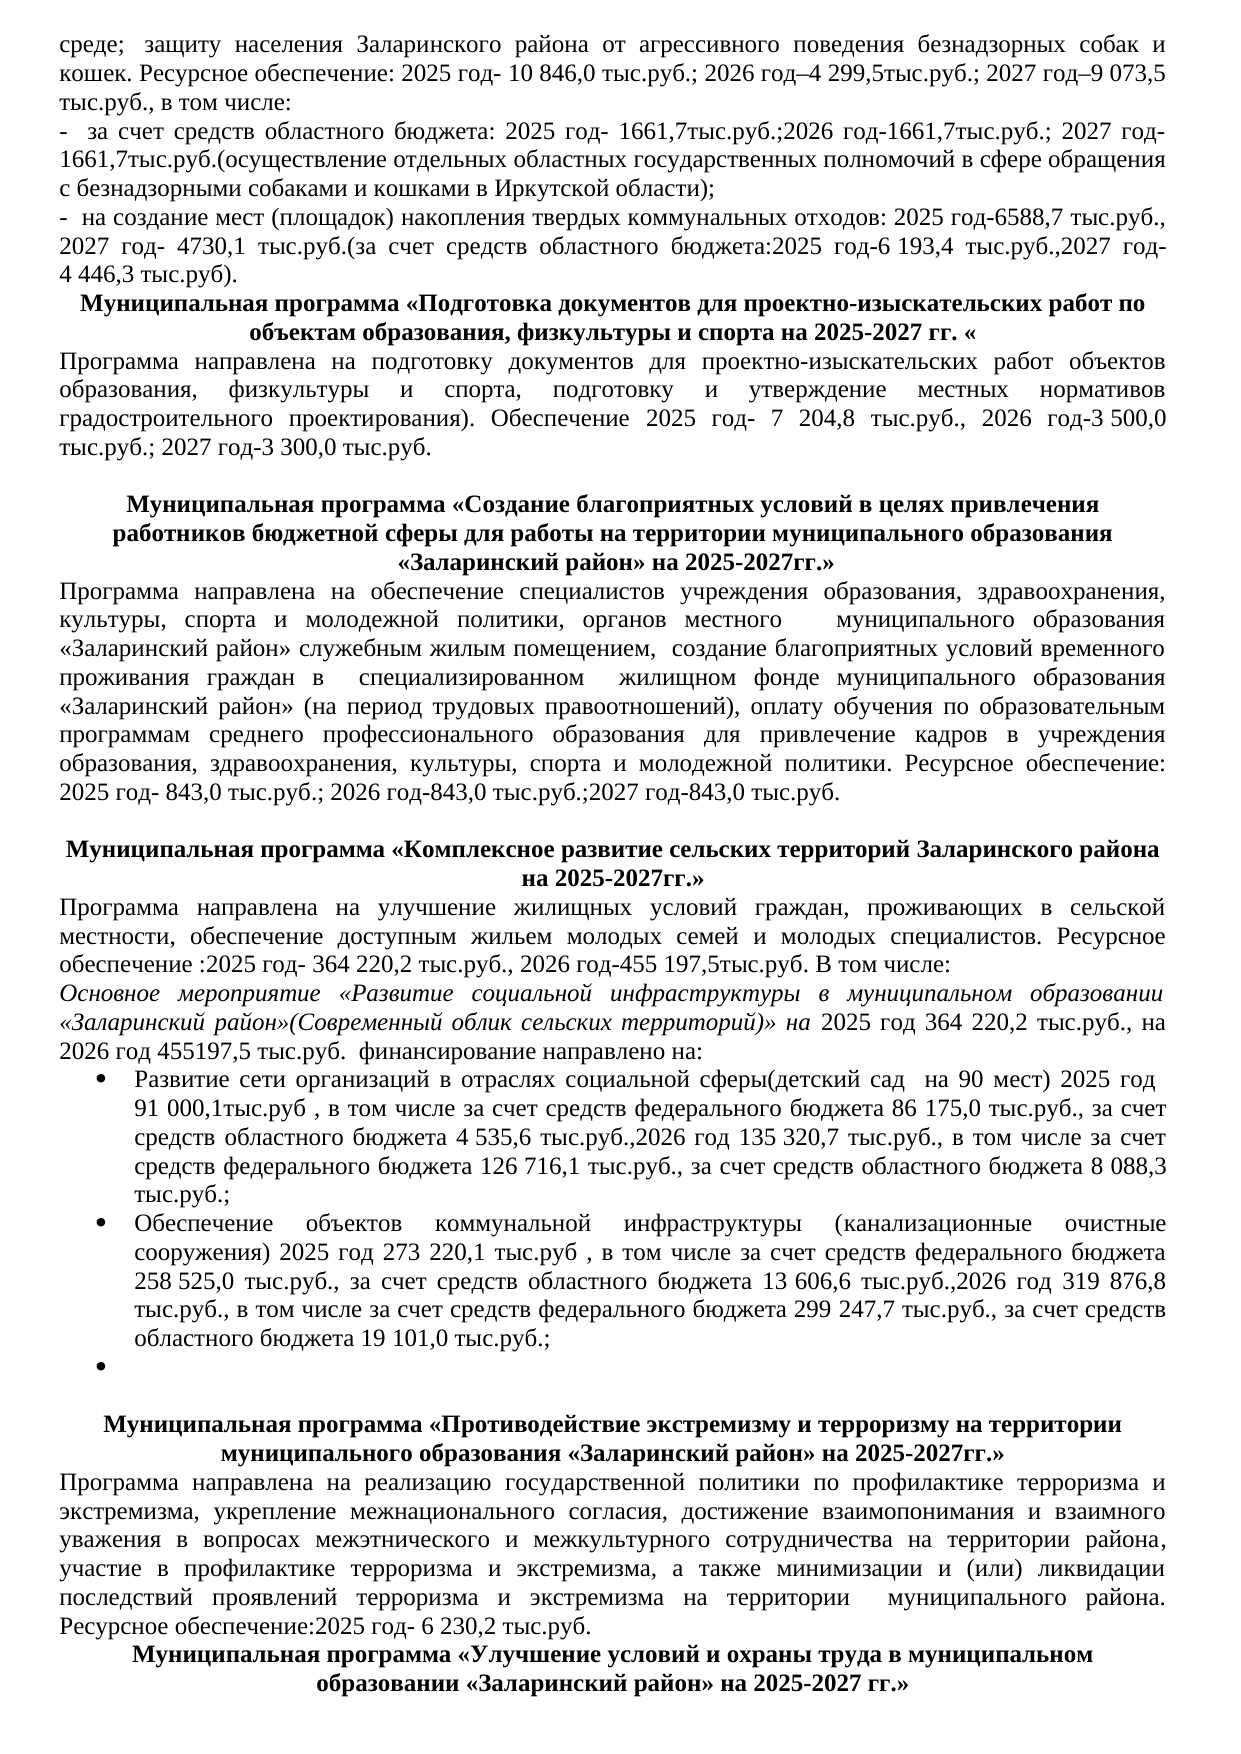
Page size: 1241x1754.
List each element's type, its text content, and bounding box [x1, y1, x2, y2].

text Программа направлена на подготовку документов для проектно-изыскательских работ объектов образования, физкультуры и спорта, подготовку и утверждение местных нормативов градостроительного проектирования). Обеспечение 2025 год- 7 204,8 тыс.руб., 2026 год-3 500,0 тыс.руб.; 2027 год-3 300,0 тыс.руб. [59, 346, 1167, 461]
text Программа направлена на реализацию государственной политики по профилактике терроризма и экстремизма, укрепление межнационального согласия, достижение взаимопонимания и взаимного уважения в вопросах межэтнического и межкультурного сотрудничества на территории района, участие в профилактике терроризма и экстремизма, а также минимизации и (или) ликвидации последствий проявлений терроризма и экстремизма на территории муниципального района. Ресурсное обеспечение:2025 год- 6 230,2 тыс.руб. [59, 1467, 1167, 1639]
text - за счет средств областного бюджета: 2025 год- 1661,7тыс.руб.;2026 год-1661,7тыс.руб.; 2027 год-1661,7тыс.руб.(осуществление отдельных областных государственных полномочий в сфере обращения с безнадзорными собаками и кошками в Иркутской области); [59, 116, 1167, 202]
text Муниципальная программа «Создание благоприятных условий в целях привлечения работников бюджетной сферы для работы на территории муниципального образования [59, 489, 1167, 547]
text Муниципальная программа «Противодействие экстремизму и терроризму на территории муниципального образования «Заларинский район» на 2025-2027гг.» [59, 1409, 1167, 1467]
text Программа направлена на обеспечение специалистов учреждения образования, здравоохранения, культуры, спорта и молодежной политики, органов местного муниципального образования «Заларинский район» служебным жилым помещением, создание благоприятных условий временного проживания граждан в специализированном жилищном фонде муниципального образования «Заларинский район» (на период трудовых правоотношений), оплату обучения по образовательным программам среднего профессионального образования для привлечение кадров в учреждения образования, здравоохранения, культуры, спорта и молодежной политики. Ресурсное обеспечение: 2025 год- 843,0 тыс.руб.; 2026 год-843,0 тыс.руб.;2027 год-843,0 тыс.руб. [59, 576, 1167, 806]
list Развитие сети организаций в отраслях социальной сферы(детский сад на 90 мест) 2025 год 91 000,1тыс.руб , в том числе за счет средств федерального бюджета 86 175,0 тыс.руб., за счет средств областного бюджета 4 535,6 тыс.руб.,2026 год 135 320,7 тыс.руб., в том числе за счет средств федерального бюджета 126 716,1 тыс.руб., за счет средств областного бюджета 8 088,3 тыс.руб.; [97, 1064, 1167, 1208]
text Основное мероприятие «Развитие социальной инфраструктуры в муниципальном образовании «Заларинский район»(Современный облик сельских территорий)» на 2025 год 364 220,2 тыс.руб., на 2026 год 455197,5 тыс.руб. финансирование направлено на: [59, 978, 1167, 1064]
text - на создание мест (площадок) накопления твердых коммунальных отходов: 2025 год-6588,7 тыс.руб., 2027 год- 4730,1 тыс.руб.(за счет средств областного бюджета:2025 год-6 193,4 тыс.руб.,2027 год-4 446,3 тыс.руб). [59, 202, 1167, 288]
text Муниципальная программа «Комплексное развитие сельских территорий Заларинского района на 2025-2027гг.» [59, 834, 1167, 892]
list Обеспечение объектов коммунальной инфраструктуры (канализационные очистные сооружения) 2025 год 273 220,1 тыс.руб , в том числе за счет средств федерального бюджета 258 525,0 тыс.руб., за счет средств областного бюджета 13 606,6 тыс.руб.,2026 год 319 876,8 тыс.руб., в том числе за счет средств федерального бюджета 299 247,7 тыс.руб., за счет средств областного бюджета 19 101,0 тыс.руб.; [97, 1208, 1167, 1352]
text Муниципальная программа «Подготовка документов для проектно-изыскательских работ по объектам образования, физкультуры и спорта на 2025-2027 гг. « [59, 288, 1167, 346]
text «Заларинский район» на 2025-2027гг.» [59, 547, 1167, 576]
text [59, 29, 1167, 116]
text Программа направлена на улучшение жилищных условий граждан, проживающих в сельской местности, обеспечение доступным жильем молодых семей и молодых специалистов. Ресурсное обеспечение :2025 год- 364 220,2 тыс.руб., 2026 год-455 197,5тыс.руб. В том числе: [59, 892, 1167, 978]
text Муниципальная программа «Улучшение условий и охраны труда в муниципальном образовании «Заларинский район» на 2025-2027 гг.» [59, 1639, 1167, 1697]
